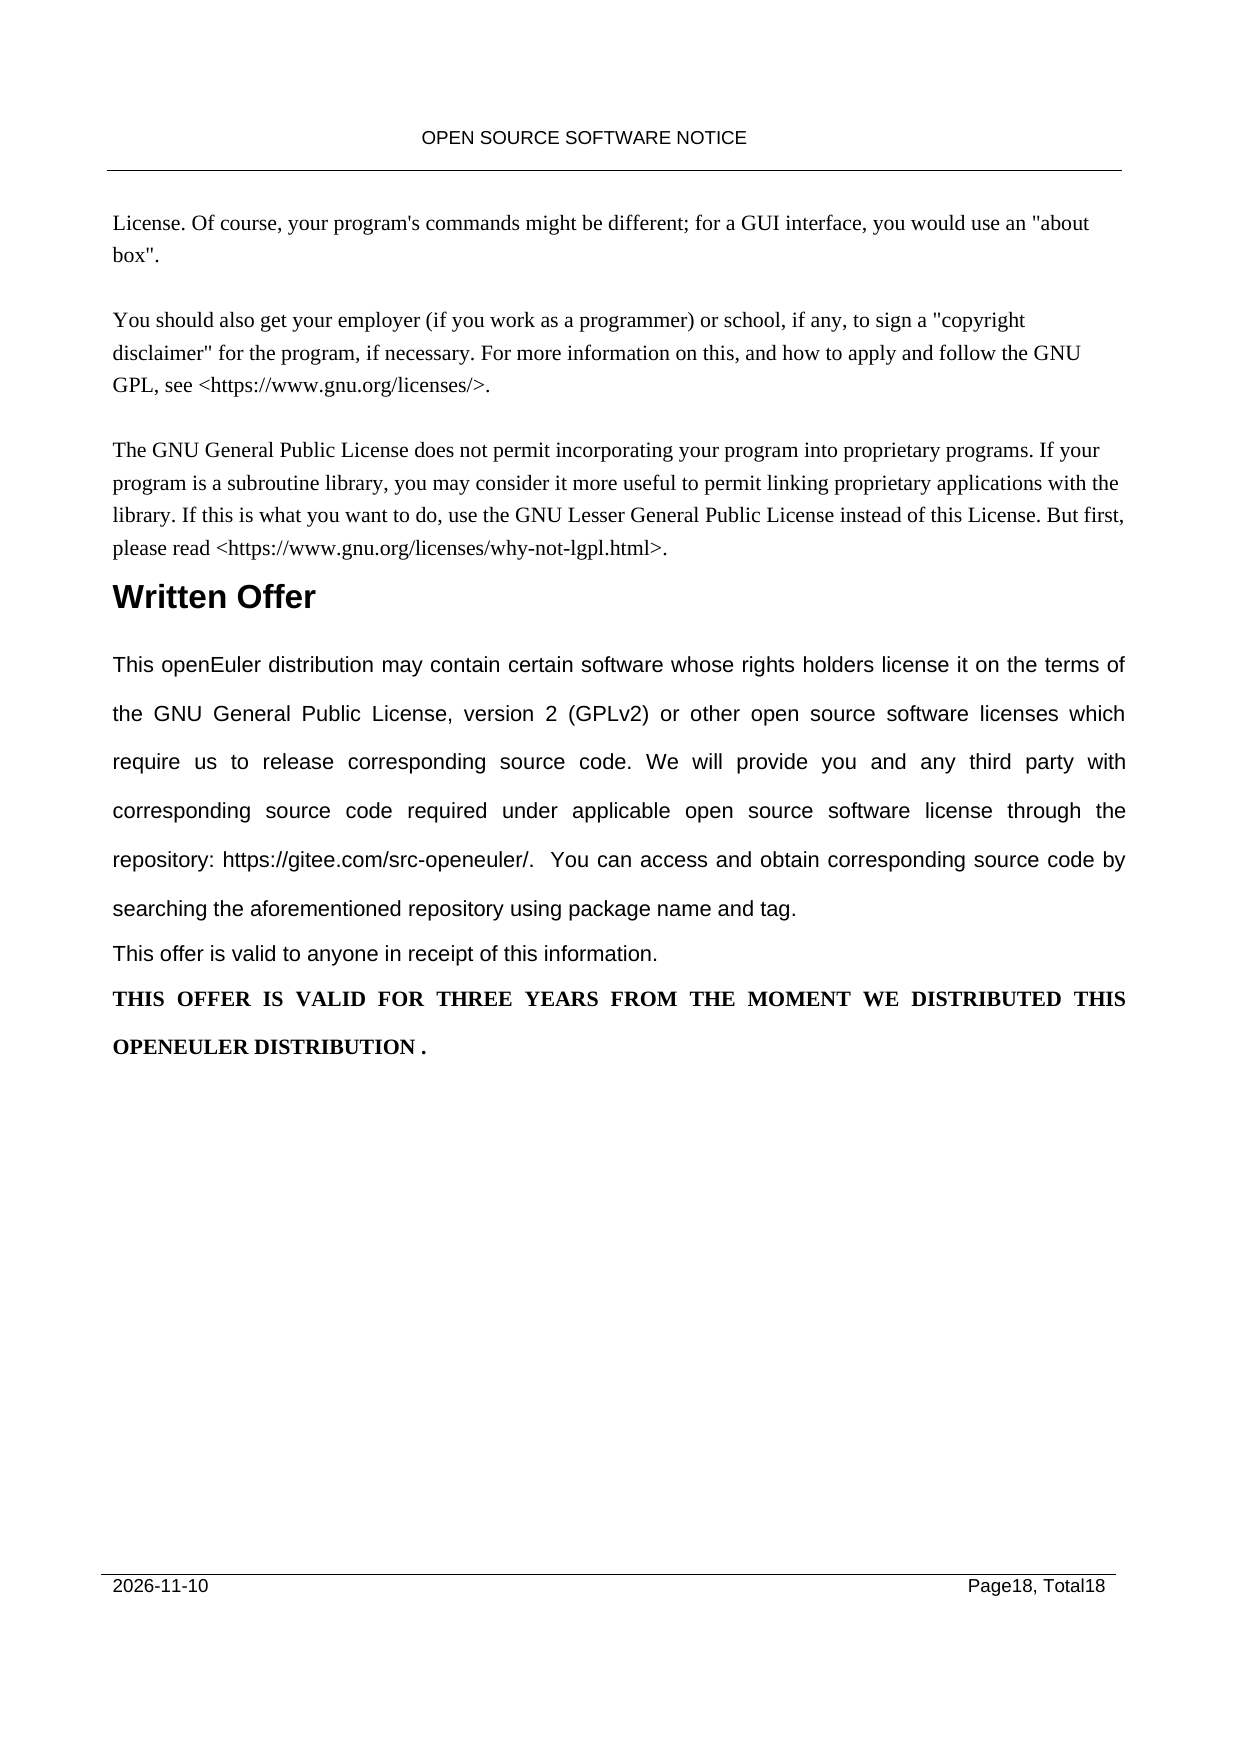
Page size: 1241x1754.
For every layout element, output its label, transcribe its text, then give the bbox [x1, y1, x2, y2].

text This openEuler distribution may contain certain software whose rights holders license it on the terms of the GNU General Public License, version 2 (GPLv2) or other open source software licenses which require us to release corresponding source code. We will provide you and any third party with corresponding source code required under applicable open source software license through the repository: https://gitee.com/src-openeuler/. You can access and obtain corresponding source code by searching the aforementioned repository using package name and tag. [112, 648, 1128, 924]
text Written Offer [112, 564, 1128, 629]
text This offer is valid to anyone in receipt of this information. [112, 937, 1128, 969]
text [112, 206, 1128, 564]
text THIS OFFER IS VALID FOR THREE YEARS FROM THE MOMENT WE DISTRIBUTED THIS OPENEULER DISTRIBUTION . [112, 982, 1128, 1063]
